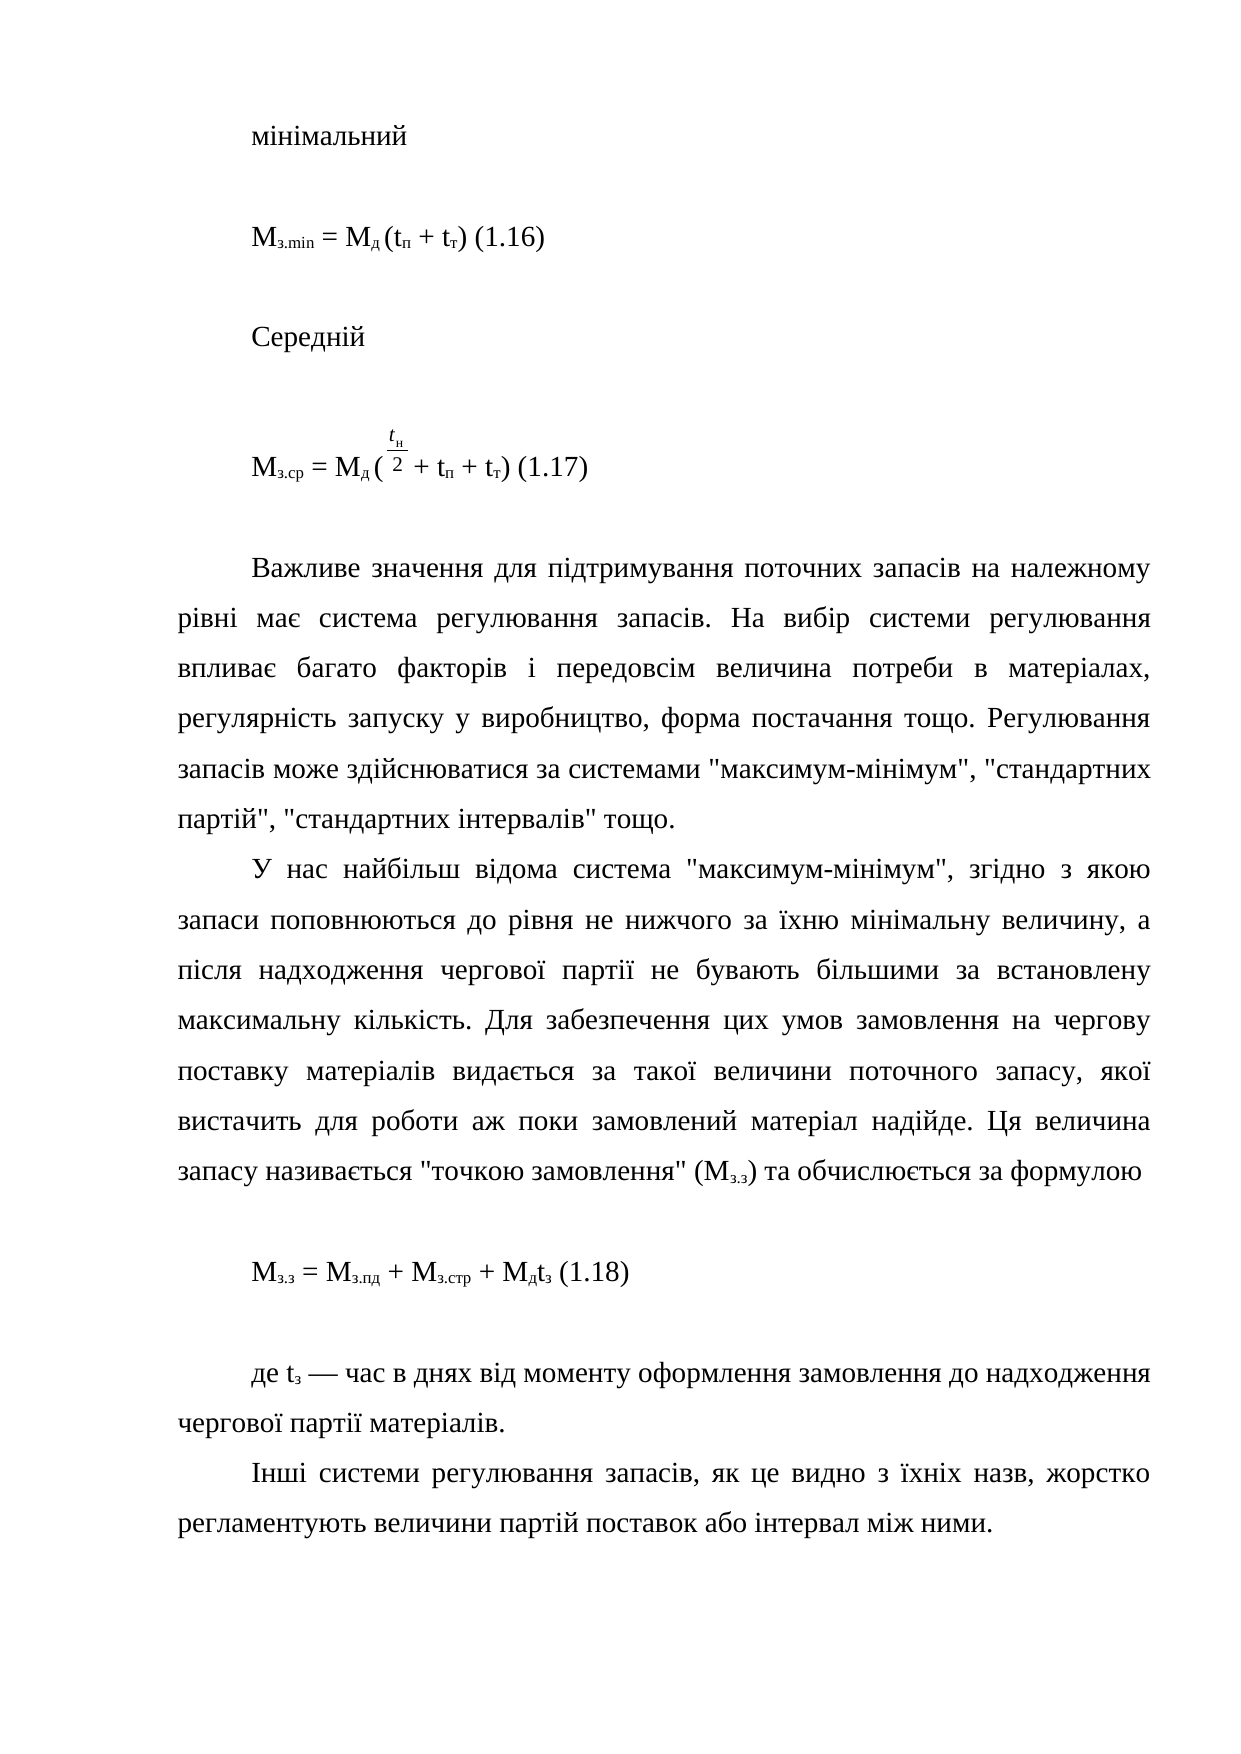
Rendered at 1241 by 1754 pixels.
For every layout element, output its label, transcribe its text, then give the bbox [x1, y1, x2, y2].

text Мз.з = Мз.пд + Мз.стр + Мдtз (1.18) [177, 1254, 1152, 1288]
text У нас найбільш відома система "максимум-мінімум", згідно з якою запаси поповнюються до рівня не нижчого за їхню мінімальну величину, а після надходження чергової партії не бувають більшими за встановлену максимальну кількість. Для забезпечення цих умов замовлення на чергову поставку матеріалів видається за такої величини поточного запасу, якої вистачить для роботи аж поки замовлений матеріал надійде. Ця величина запасу називається "точкою замовлення" (Мз.з) та обчислюється за формулою [177, 852, 1152, 1187]
text Інші системи регулювання запасів, як це видно з їхніх назв, жорстко регламентують величини партій поставок або інтервал між ними. [177, 1455, 1152, 1539]
text мінімальний [177, 118, 1152, 152]
text Середній [177, 319, 1152, 353]
text де tз — час в днях від моменту оформлення замовлення до надходження чергової партії матеріалів. [177, 1355, 1152, 1438]
text Мз.ср = Мд (+ tп + tт) (1.17) [177, 420, 1152, 483]
text Мз.min = Мд (tп + tт) (1.16) [177, 219, 1152, 252]
text Важливе значення для підтримування поточних запасів на належному рівні має система регулювання запасів. На вибір системи регулювання впливає багато факторів і передовсім величина потреби в матеріалах, регулярність запуску у виробництво, форма постачання тощо. Регулювання запасів може здійснюватися за системами "максимум-мінімум", "стандартних партій", "стандартних інтервалів" тощо. [177, 550, 1152, 835]
